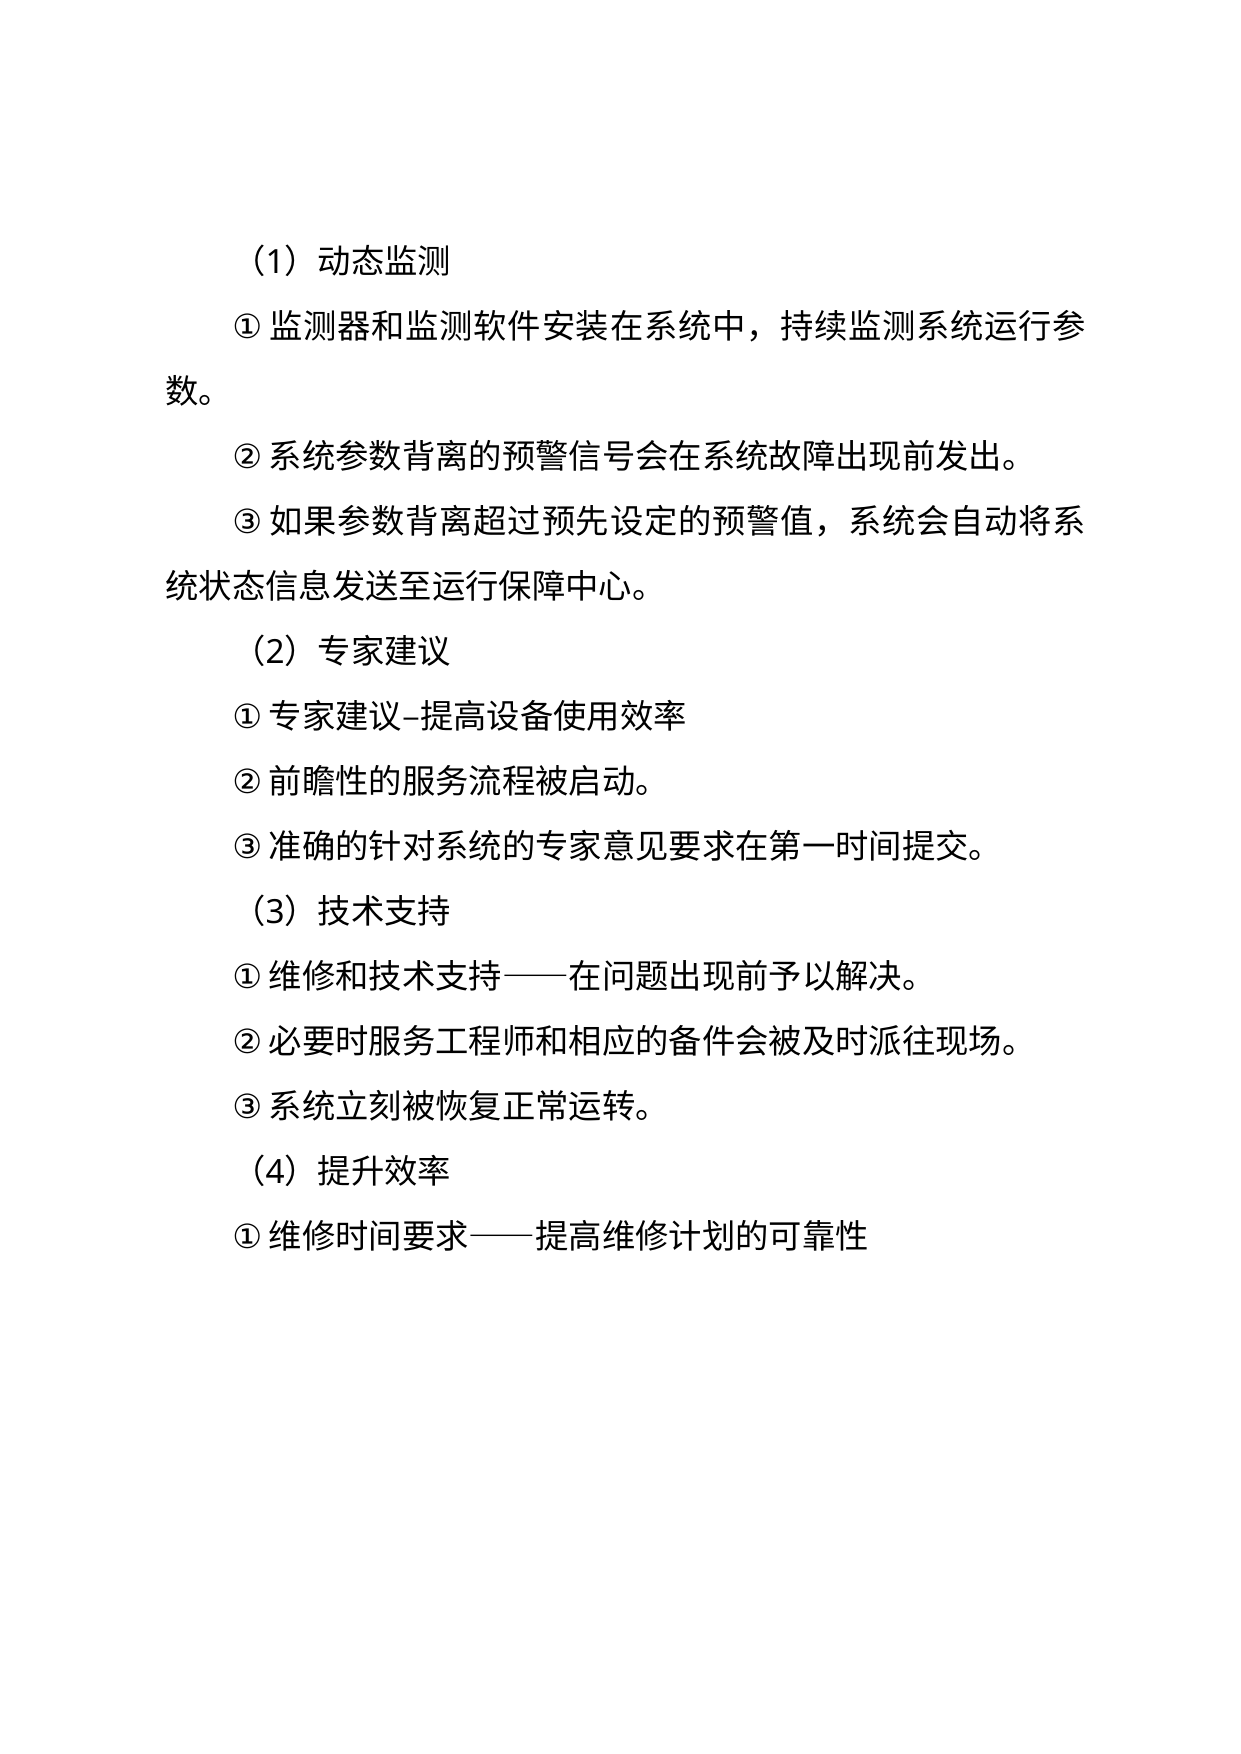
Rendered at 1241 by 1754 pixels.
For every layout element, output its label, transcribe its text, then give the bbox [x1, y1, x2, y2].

text （2）专家建议 [165, 617, 1087, 682]
text ①监测器和监测软件安装在系统中，持续监测系统运行参数。 [165, 292, 1087, 422]
text ②系统参数背离的预警信号会在系统故障出现前发出。 [165, 422, 1087, 487]
text （3）技术支持 [165, 877, 1087, 942]
text ③如果参数背离超过预先设定的预警值，系统会自动将系统状态信息发送至运行保障中心。 [165, 487, 1087, 617]
text ①维修时间要求——提高维修计划的可靠性 [165, 1202, 1087, 1267]
text ③系统立刻被恢复正常运转。 [165, 1072, 1087, 1137]
text ①专家建议–提高设备使用效率 [165, 682, 1087, 747]
text ①维修和技术支持——在问题出现前予以解决。 [165, 942, 1087, 1007]
text ②前瞻性的服务流程被启动。 [165, 747, 1087, 812]
text （4）提升效率 [165, 1137, 1087, 1202]
text （1）动态监测 [165, 227, 1087, 292]
text ②必要时服务工程师和相应的备件会被及时派往现场。 [165, 1007, 1087, 1072]
text ③准确的针对系统的专家意见要求在第一时间提交。 [165, 812, 1087, 877]
